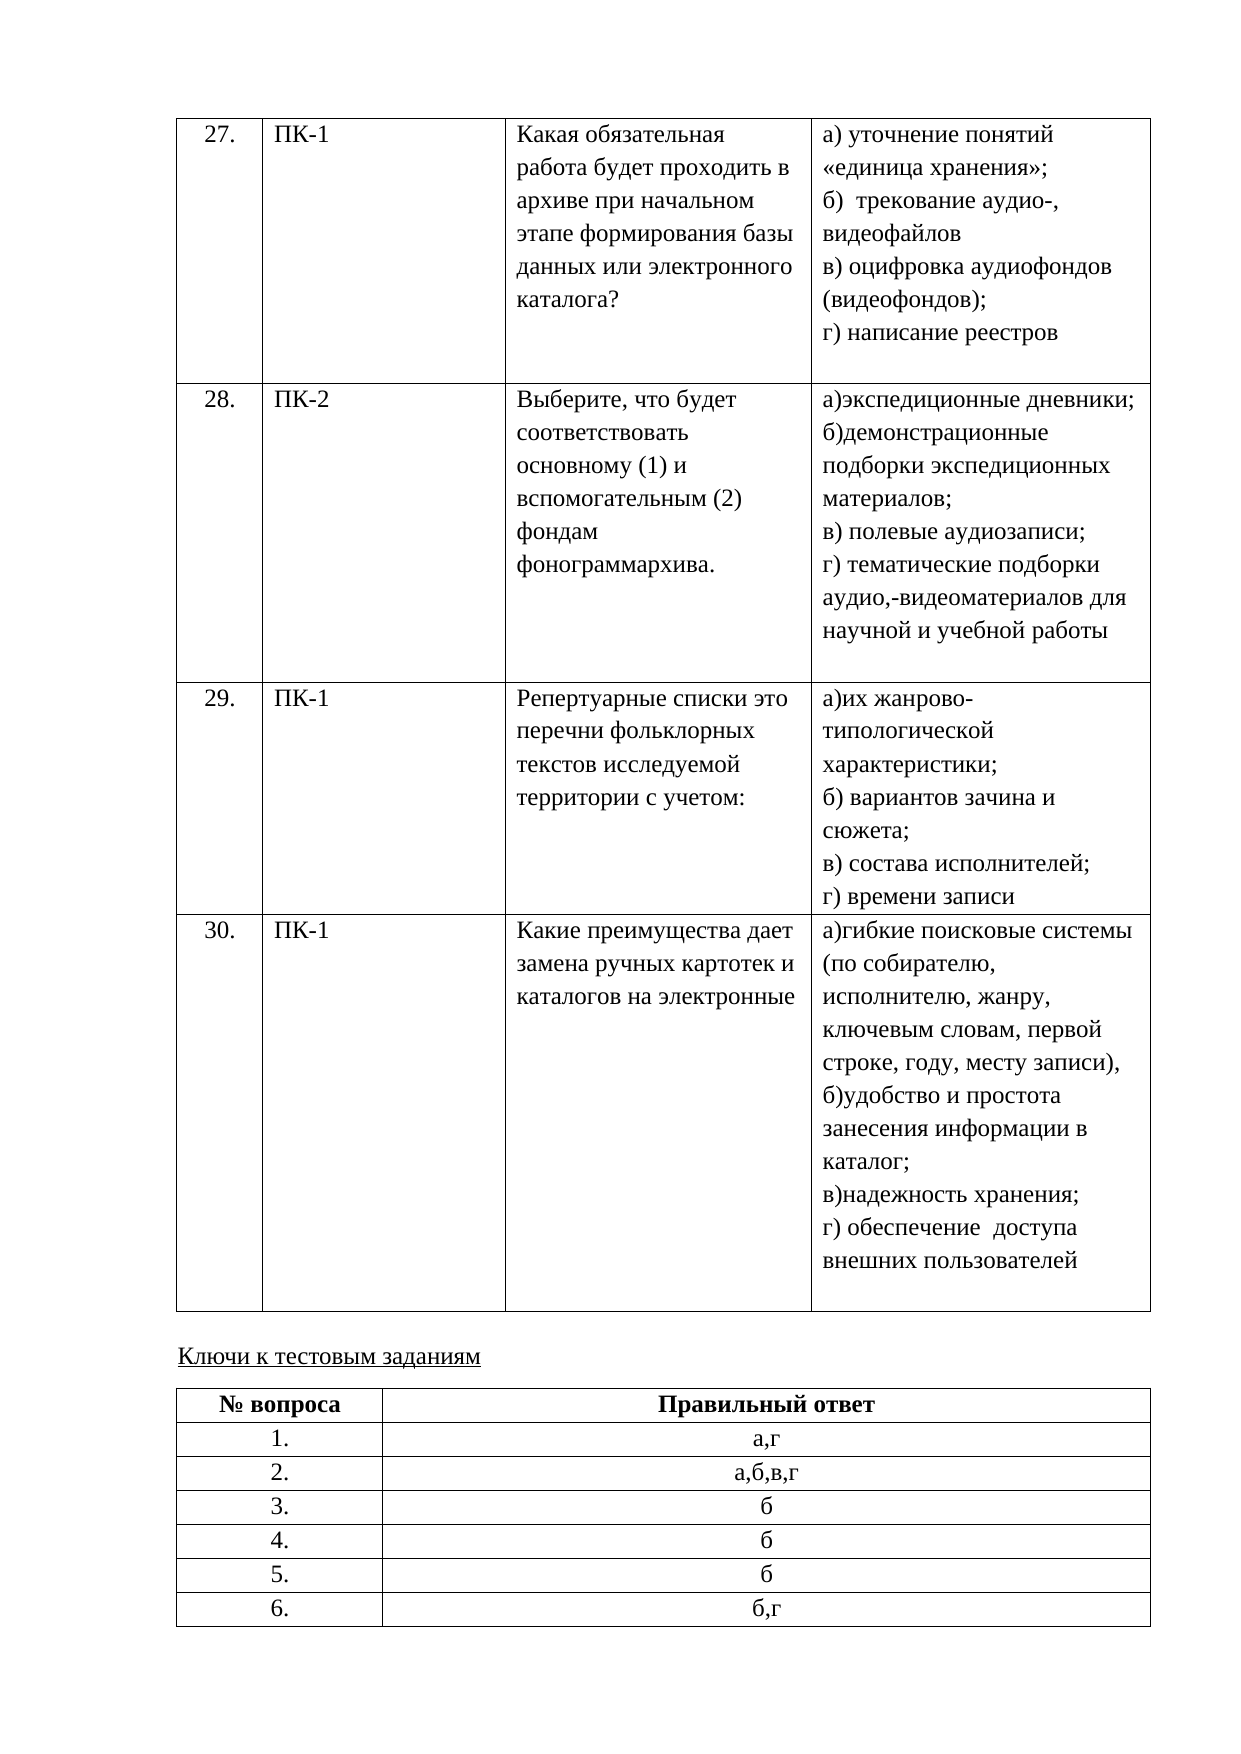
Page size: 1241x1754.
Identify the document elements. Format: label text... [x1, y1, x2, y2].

table_cell б [383, 1525, 1150, 1558]
table_cell 30. [177, 915, 262, 1311]
table_header № вопроса [177, 1389, 382, 1422]
table_cell а)гибкие поисковые системы (по собирателю, исполнителю, жанру, ключевым словам, первой строке, году, месту записи), б)удобство и простота занесения информации в каталог; в)надежность хранения; г) обеспечение доступа внешних пользователей [812, 915, 1150, 1311]
table_cell 27. [177, 119, 262, 383]
table_cell Какие преимущества дает замена ручных картотек и каталогов на электронные [506, 915, 811, 1311]
table_cell а)их жанрово-типологической характеристики; б) вариантов зачина и сюжета; в) состава исполнителей; г) времени записи [812, 683, 1150, 914]
table_cell 6. [177, 1593, 382, 1626]
text Ключи к тестовым заданиям [177, 1341, 1152, 1369]
table_cell а,б,в,г [383, 1457, 1150, 1490]
table_cell 3. [177, 1491, 382, 1524]
table_cell Выберите, что будет соответствовать основному (1) и вспомогательным (2) фондам фонограммархива. [506, 384, 811, 682]
table_header Правильный ответ [383, 1389, 1150, 1422]
table_cell а,г [383, 1423, 1150, 1456]
table_cell 29. [177, 683, 262, 914]
table_cell 28. [177, 384, 262, 682]
table_cell б [383, 1559, 1150, 1592]
table_cell 5. [177, 1559, 382, 1592]
table_cell ПК-1 [263, 915, 505, 1311]
table_cell б [383, 1491, 1150, 1524]
table_cell ПК-1 [263, 683, 505, 914]
table_cell а)экспедиционные дневники; б)демонстрационные подборки экспедиционных материалов; в) полевые аудиозаписи; г) тематические подборки аудио,-видеоматериалов для научной и учебной работы [812, 384, 1150, 682]
table_cell б,г [383, 1593, 1150, 1626]
table_cell 2. [177, 1457, 382, 1490]
table_cell Какая обязательная работа будет проходить в архиве при начальном этапе формирования базы данных или электронного каталога? [506, 119, 811, 383]
table_cell 4. [177, 1525, 382, 1558]
table_cell а) уточнение понятий «единица хранения»; б) трекование аудио-, видеофайлов в) оцифровка аудиофондов (видеофондов); г) написание реестров [812, 119, 1150, 383]
table_cell 1. [177, 1423, 382, 1456]
table_cell ПК-1 [263, 119, 505, 383]
table_cell ПК-2 [263, 384, 505, 682]
table_cell Репертуарные списки это перечни фольклорных текстов исследуемой территории с учетом: [506, 683, 811, 914]
